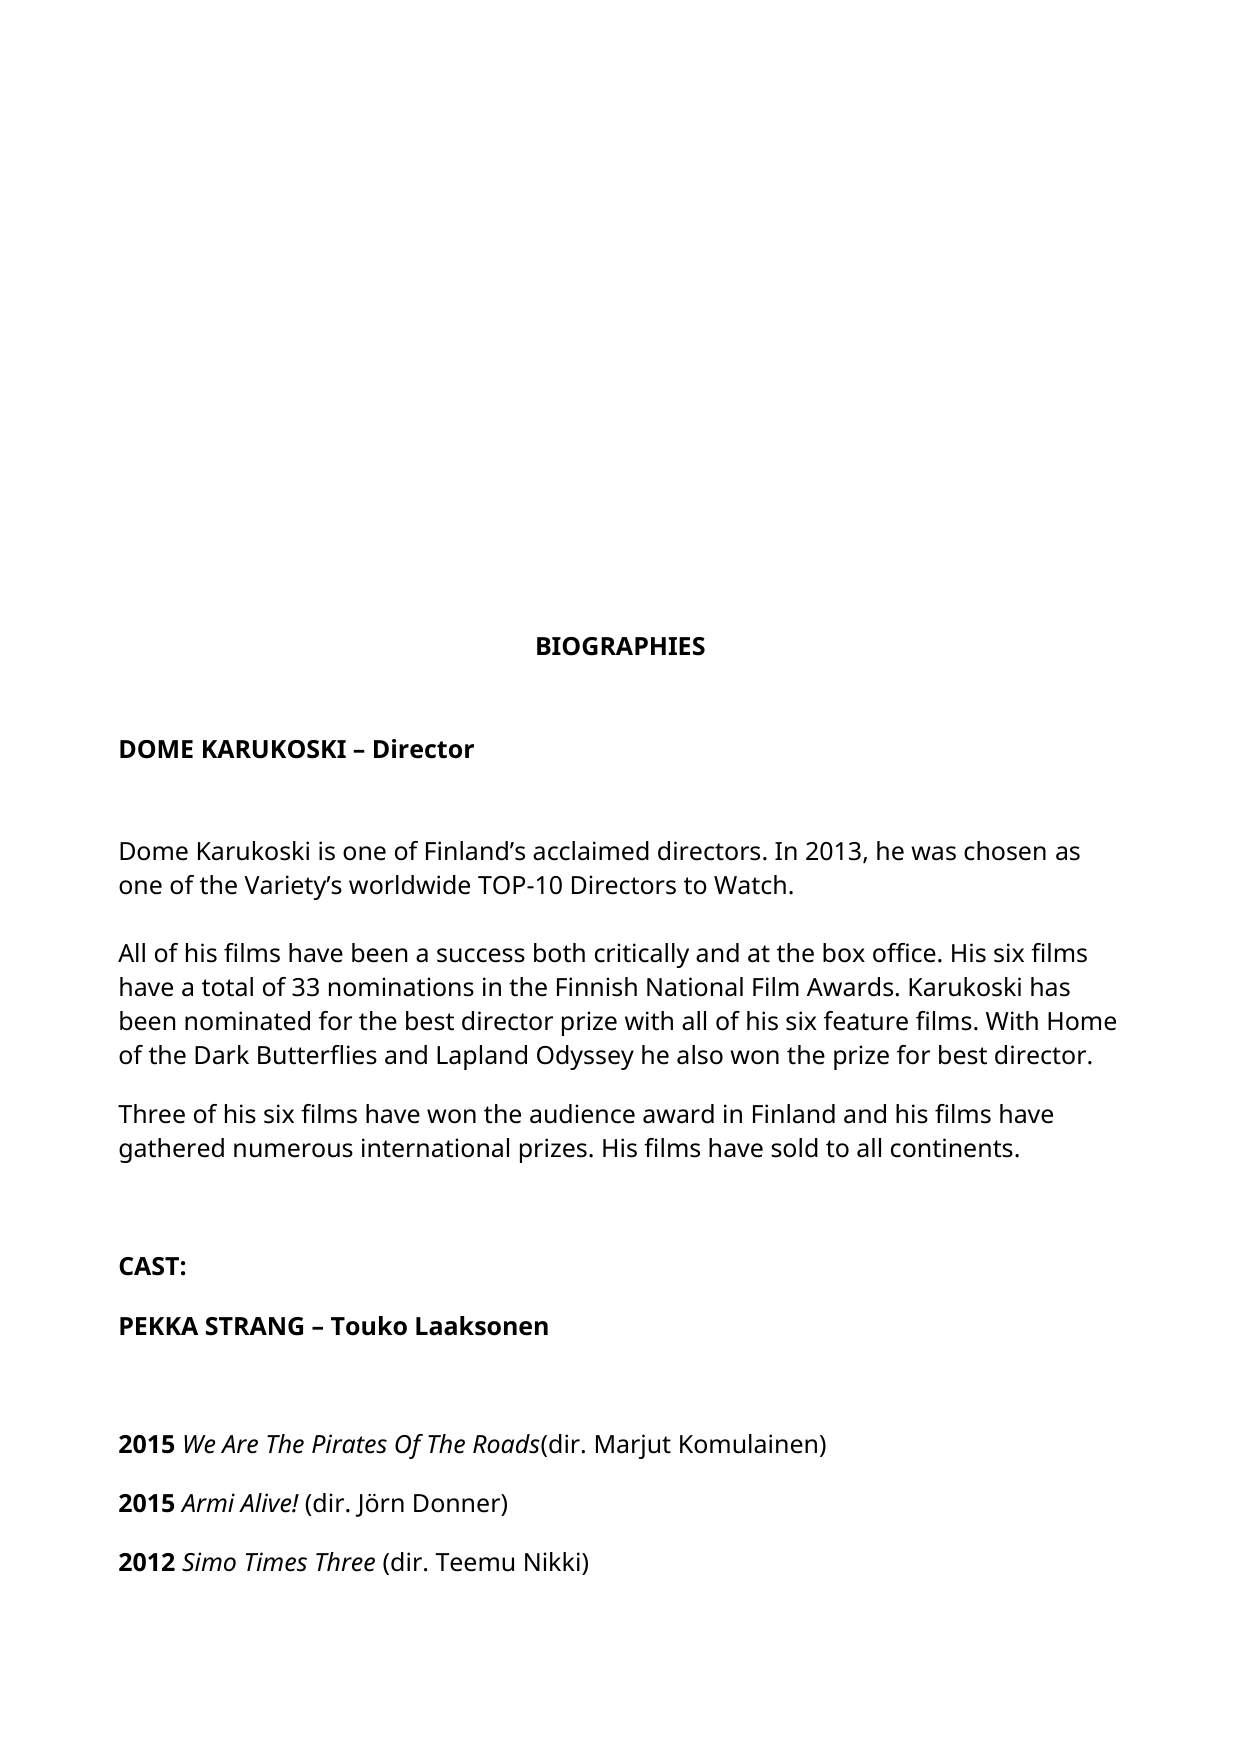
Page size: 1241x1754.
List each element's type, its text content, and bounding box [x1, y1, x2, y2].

text CAST: [118, 1249, 1122, 1283]
text DOME KARUKOSKI – Director [118, 731, 1122, 765]
text Dome Karukoski is one of Finland’s acclaimed directors. In 2013, he was chosen as one of the Variety’s worldwide TOP-10 Directors to Watch. [118, 833, 1122, 902]
text 2015 Armi Alive! (dir. Jörn Donner) [118, 1485, 1122, 1519]
text PEKKA STRANG – Touko Laaksonen [118, 1308, 1122, 1342]
text BIOGRAPHIES [118, 629, 1122, 663]
text 2012 Simo Times Three (dir. Teemu Nikki) [118, 1544, 1122, 1578]
text 2015 We Are The Pirates Of The Roads (dir. Marjut Komulainen) [118, 1426, 1122, 1460]
text All of his films have been a success both critically and at the box office. His six films have a total of 33 nominations in the Finnish National Film Awards. Karukoski has been nominated for the best director prize with all of his six feature films. With Home of the Dark Butterflies and Lapland Odyssey he also won the prize for best director. [118, 936, 1122, 1072]
text Three of his six films have won the audience award in Finland and his films have gathered numerous international prizes. His films have sold to all continents. [118, 1097, 1122, 1165]
